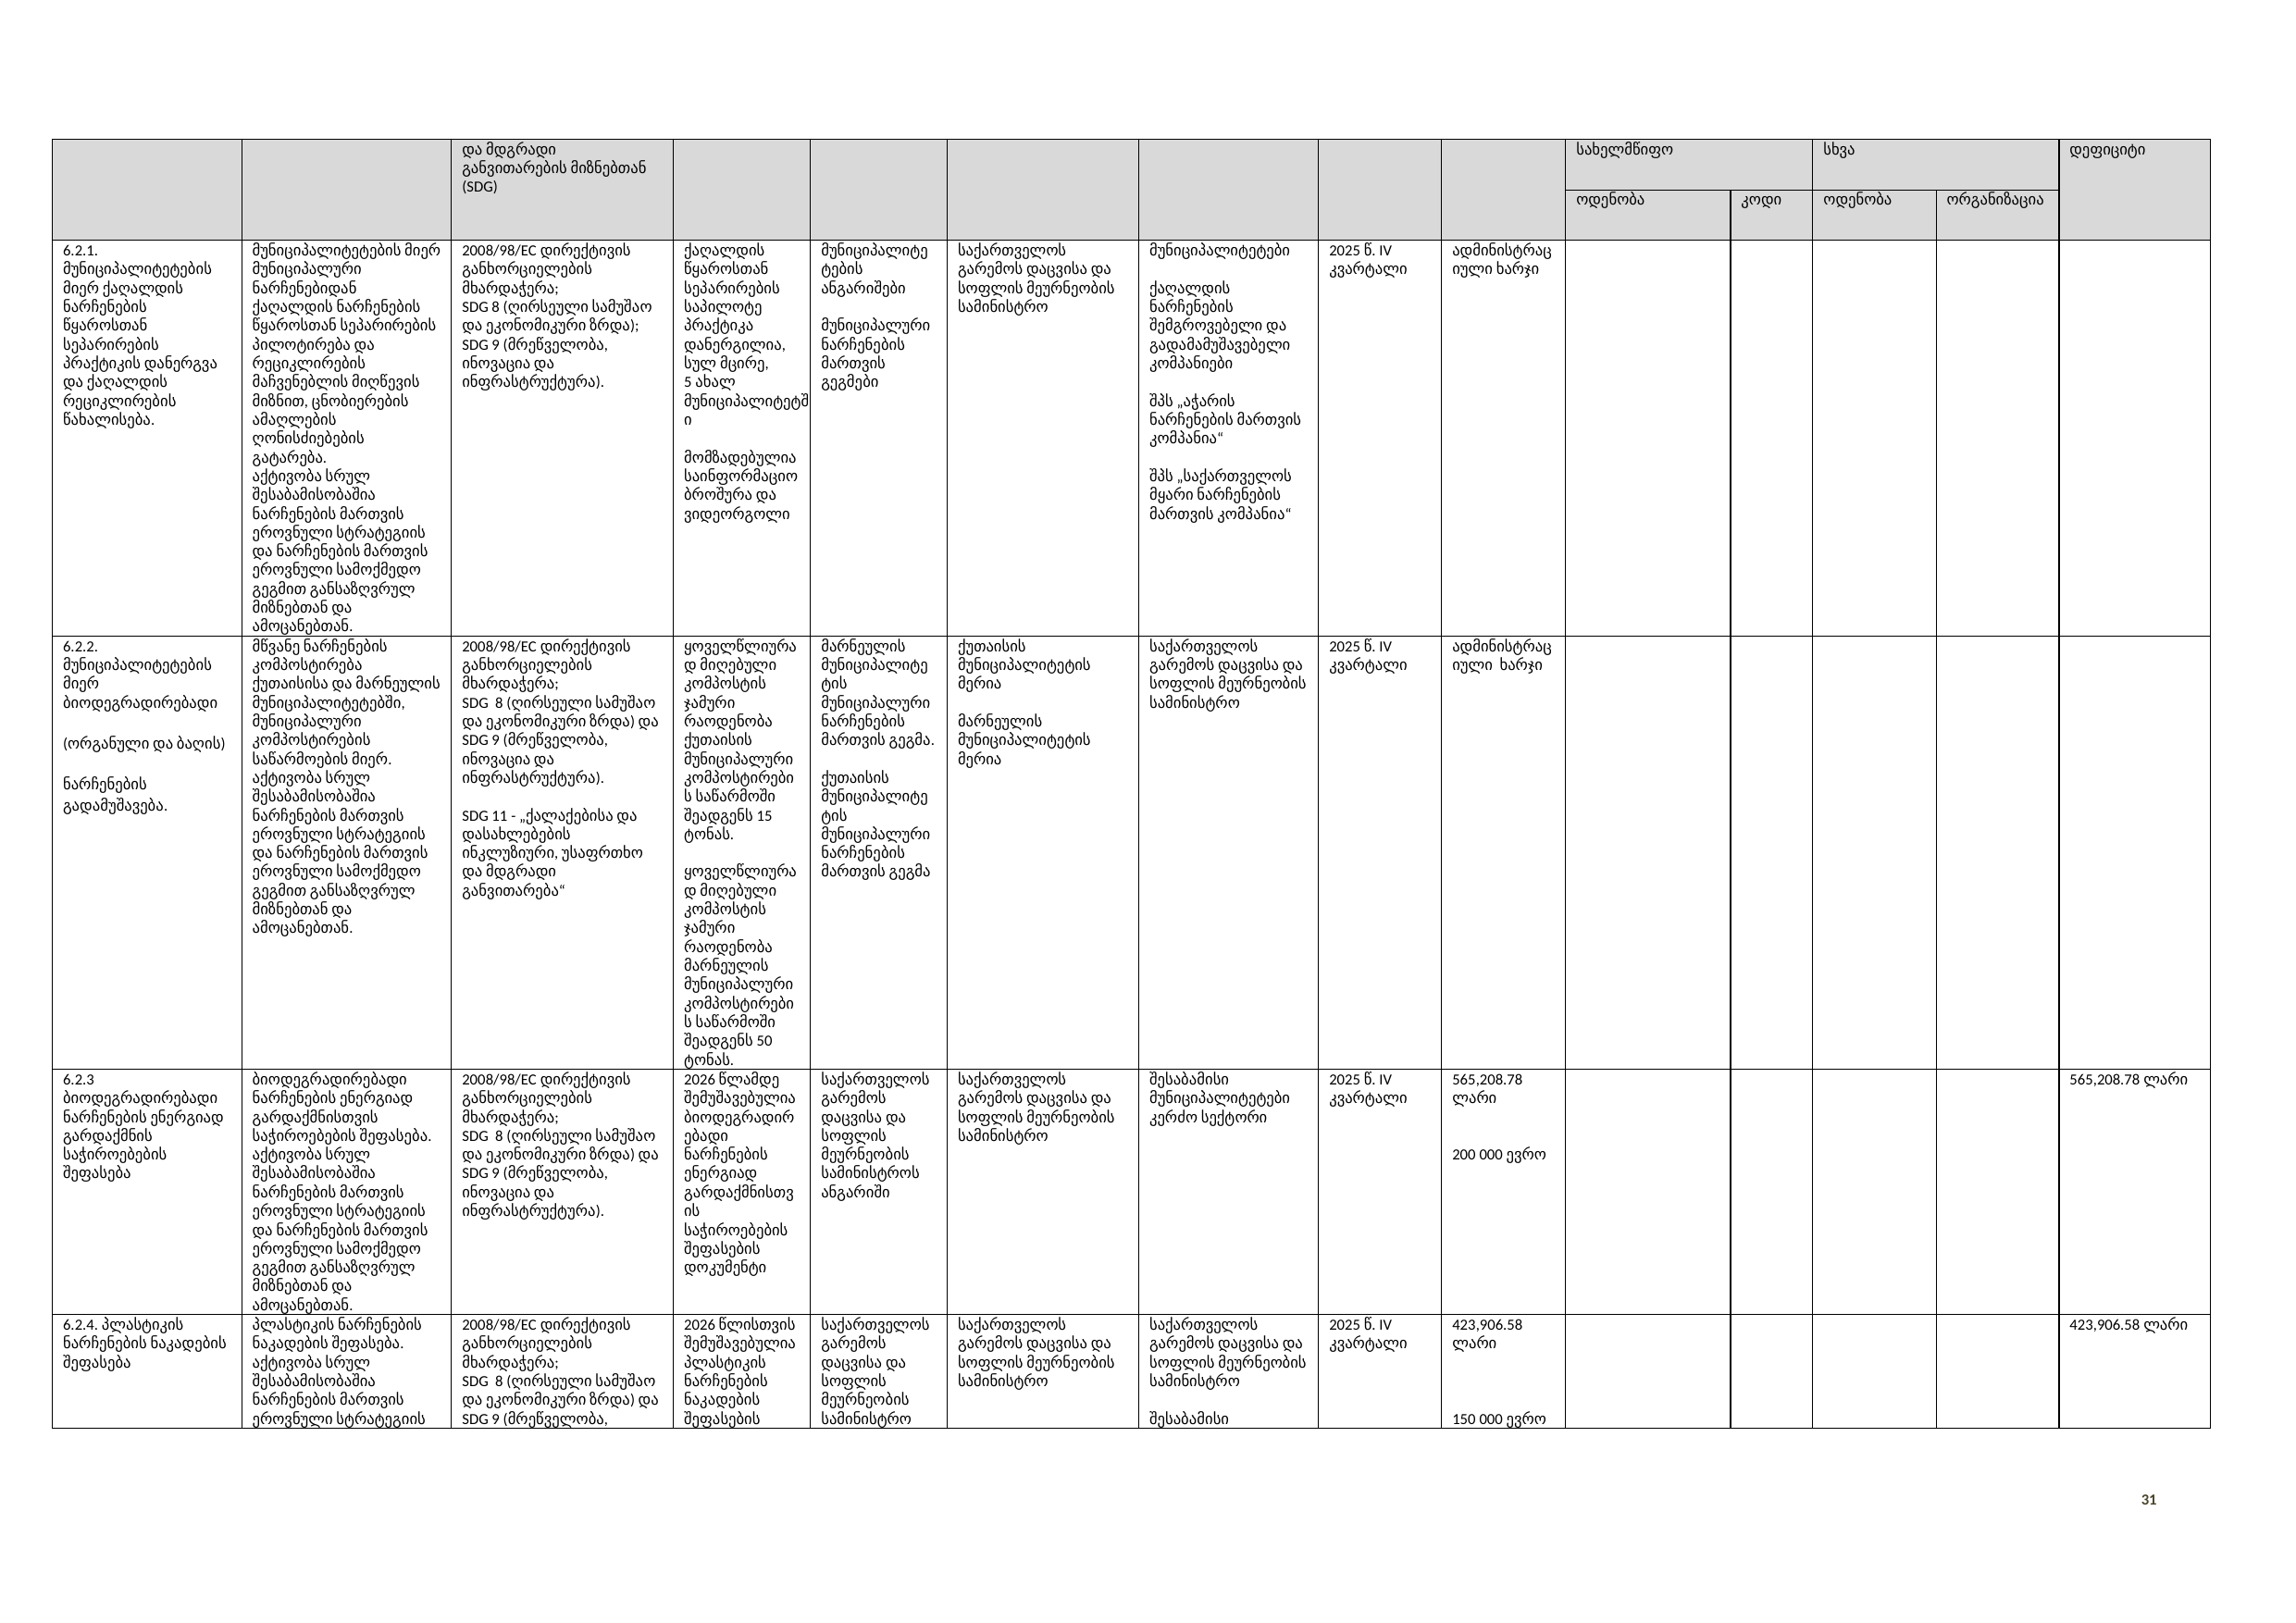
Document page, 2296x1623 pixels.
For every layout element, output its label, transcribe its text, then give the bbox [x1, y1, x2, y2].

table_cell [1566, 637, 1730, 1069]
table_cell 2008/98/EC დირექტივის განხორციელების მხარდაჭერა; SDG 8 (ღირსეული სამუშაო და ეკონომიკური ზრდა); SDG 9 (მრეწველობა, ინოვაცია და ინფრასტრუქტურა). [452, 241, 673, 636]
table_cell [811, 1315, 947, 1428]
table_cell [1731, 637, 1812, 1069]
table_cell შესაბამისი მუნიციპალიტეტები კერძო სექტორი [1139, 1070, 1318, 1314]
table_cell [53, 1315, 242, 1428]
table_cell ბიოდეგრადირებადი ნარჩენების ენერგიად გარდაქმნისთვის საჭიროებების შეფასება. აქტივობა სრულ შესაბამისობაშია ნარჩენების მართვის ეროვნული სტრატეგიის და ნარჩენების მართვის ეროვნული სამოქმედო გეგმით განსაზღვრულ მიზნებთან და ამოცანებთან. [242, 1070, 451, 1314]
table_cell 6.2.1. მუნიციპალიტეტების მიერ ქაღალდის ნარჩენების წყაროსთან სეპარირების პრაქტიკის დანერგვა და ქაღალდის რეციკლირების წახალისება. [53, 241, 242, 636]
table_cell [1937, 1315, 2058, 1428]
table_cell 565,208.78 ლარი [2060, 1070, 2210, 1314]
table_cell [1566, 1315, 1730, 1428]
table_cell აქტივობა [53, 140, 242, 240]
table_cell ქაღალდის წყაროსთან სეპარირების საპილოტე პრაქტიკა დანერგილია, სულ მცირე, 5 ახალ მუნიციპალიტეტში მომზადებულია საინფორმაციო ბროშურა და ვიდეორგოლი [674, 241, 810, 636]
table_cell [1937, 1070, 2058, 1314]
table_cell [1139, 140, 1318, 240]
table_cell 2025 წ. IV კვარტალი [1319, 1070, 1441, 1314]
table_cell 2026 წლამდე შემუშავებულია ბიოდეგრადირებადი ნარჩენების ენერგიად გარდაქმნისთვის საჭიროებების შეფასების დოკუმენტი [674, 1070, 810, 1314]
table_cell საქართველოს გარემოს დაცვისა და სოფლის მეურნეობის სამინისტრო [948, 1070, 1138, 1314]
table_cell მარნეულის მუნიციპალიტეტის მუნიციპალური ნარჩენების მართვის გეგმა. ქუთაისის მუნიციპალიტეტის მუნიციპალური ნარჩენების მართვის გეგმა [811, 637, 947, 1069]
table_cell მუნიციპალიტეტების მიერ მუნიციპალური ნარჩენებიდან ქაღალდის ნარჩენების წყაროსთან სეპარირების პილოტირება და რეციკლირების მაჩვენებლის მიღწევის მიზნით, ცნობიერების ამაღლების ღონისძიებების გატარება. აქტივობა სრულ შესაბამისობაშია ნარჩენების მართვის ეროვნული სტრატეგიის და ნარჩენების მართვის ეროვნული სამოქმედო გეგმით განსაზღვრულ მიზნებთან და ამოცანებთან. [242, 241, 451, 636]
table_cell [1139, 1315, 1318, 1428]
table_cell ორგანიზაცია [1937, 191, 2058, 240]
table_cell 6.2.2. მუნიციპალიტეტების მიერ ბიოდეგრადირებადი (ორგანული და ბაღის) ნარჩენების გადამუშავება. [53, 637, 242, 1069]
table_cell [1566, 1070, 1730, 1314]
table_cell სხვა [1813, 140, 2058, 190]
table_cell 2008/98/EC დირექტივის განხორციელების მხარდაჭერა; SDG 8 (ღირსეული სამუშაო და ეკონომიკური ზრდა) და SDG 9 (მრეწველობა, ინოვაცია და ინფრასტრუქტურა). [452, 1070, 673, 1314]
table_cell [452, 1315, 673, 1428]
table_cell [242, 1315, 451, 1428]
table_cell ოდენობა [1566, 191, 1730, 240]
table_cell [1937, 637, 2058, 1069]
table_cell კოდი [1731, 191, 1812, 240]
table_cell [1731, 1315, 1812, 1428]
table_cell 2025 წ. IV კვარტალი [1319, 637, 1441, 1069]
table_cell [1813, 1315, 1936, 1428]
table_cell [1937, 241, 2058, 636]
table_cell 2008/98/EC დირექტივის განხორციელების მხარდაჭერა; SDG 8 (ღირსეული სამუშაო და ეკონომიკური ზრდა) და SDG 9 (მრეწველობა, ინოვაცია და ინფრასტრუქტურა). SDG 11 - „ქალაქებისა და დასახლებების ინკლუზიური, უსაფრთხო და მდგრადი განვითარება“ [452, 637, 673, 1069]
table_cell 423,906.58 ლარი [2060, 1315, 2210, 1428]
table_cell მწვანე ნარჩენების კომპოსტირება ქუთაისისა და მარნეულის მუნიციპალიტეტებში, მუნიციპალური კომპოსტირების საწარმოების მიერ. აქტივობა სრულ შესაბამისობაშია ნარჩენების მართვის ეროვნული სტრატეგიის და ნარჩენების მართვის ეროვნული სამოქმედო გეგმით განსაზღვრულ მიზნებთან და ამოცანებთან. [242, 637, 451, 1069]
table_cell [948, 140, 1138, 240]
table_cell [2060, 241, 2210, 636]
table_cell 2025 წ. IV კვარტალი [1319, 241, 1441, 636]
table_cell 6.2.3 ბიოდეგრადირებადი ნარჩენების ენერგიად გარდაქმნის საჭიროებების შეფასება [53, 1070, 242, 1314]
table_cell 565,208.78 ლარი 200 000 ევრო [1442, 1070, 1565, 1314]
table_cell [1731, 241, 1812, 636]
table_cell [674, 1315, 810, 1428]
table_cell [811, 140, 947, 240]
table_cell [674, 140, 810, 240]
table_cell ადმინისტრაციული ხარჯი [1442, 241, 1565, 636]
table_cell ოდენობა [1813, 191, 1936, 240]
table_cell [1319, 140, 1441, 240]
table_cell ადმინისტრაციული ხარჯი [1442, 637, 1565, 1069]
table_cell [1442, 140, 1565, 240]
table_cell [1813, 241, 1936, 636]
table_cell 2025 წ. IV კვარტალი [1319, 1315, 1441, 1428]
table_cell მუნიციპალიტეტები ქაღალდის ნარჩენების შემგროვებელი და გადამამუშავებელი კომპანიები შპს „აჭარის ნარჩენების მართვის კომპანია“ შპს „საქართველოს მყარი ნარჩენების მართვის კომპანია“ [1139, 241, 1318, 636]
table_cell [1566, 241, 1730, 636]
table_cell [452, 140, 673, 240]
table_cell ყოველწლიურად მიღებული კომპოსტის ჯამური რაოდენობა ქუთაისის მუნიციპალური კომპოსტირების საწარმოში შეადგენს 15 ტონას. ყოველწლიურად მიღებული კომპოსტის ჯამური რაოდენობა მარნეულის მუნიციპალური კომპოსტირების საწარმოში შეადგენს 50 ტონას. [674, 637, 810, 1069]
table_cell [1442, 1315, 1565, 1428]
table_cell [1813, 1070, 1936, 1314]
table_cell მოკლე აღწერა [242, 140, 451, 240]
table_cell დეფიციტი [2060, 140, 2210, 240]
table_cell სახელმწიფო [1566, 140, 1812, 190]
table_cell [2060, 637, 2210, 1069]
table_cell საქართველოს გარემოს დაცვისა და სოფლის მეურნეობის სამინისტრო [1139, 637, 1318, 1069]
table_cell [948, 1315, 1138, 1428]
table_cell საქართველოს გარემოს დაცვისა და სოფლის მეურნეობის სამინისტროს ანგარიში [811, 1070, 947, 1314]
table_cell მუნიციპალიტეტების ანგარიშები მუნიციპალური ნარჩენების მართვის გეგმები [811, 241, 947, 636]
table_cell [1731, 1070, 1812, 1314]
table_cell [1813, 637, 1936, 1069]
table_cell საქართველოს გარემოს დაცვისა და სოფლის მეურნეობის სამინისტრო [948, 241, 1138, 636]
table_cell ქუთაისის მუნიციპალიტეტის მერია მარნეულის მუნიციპალიტეტის მერია [948, 637, 1138, 1069]
